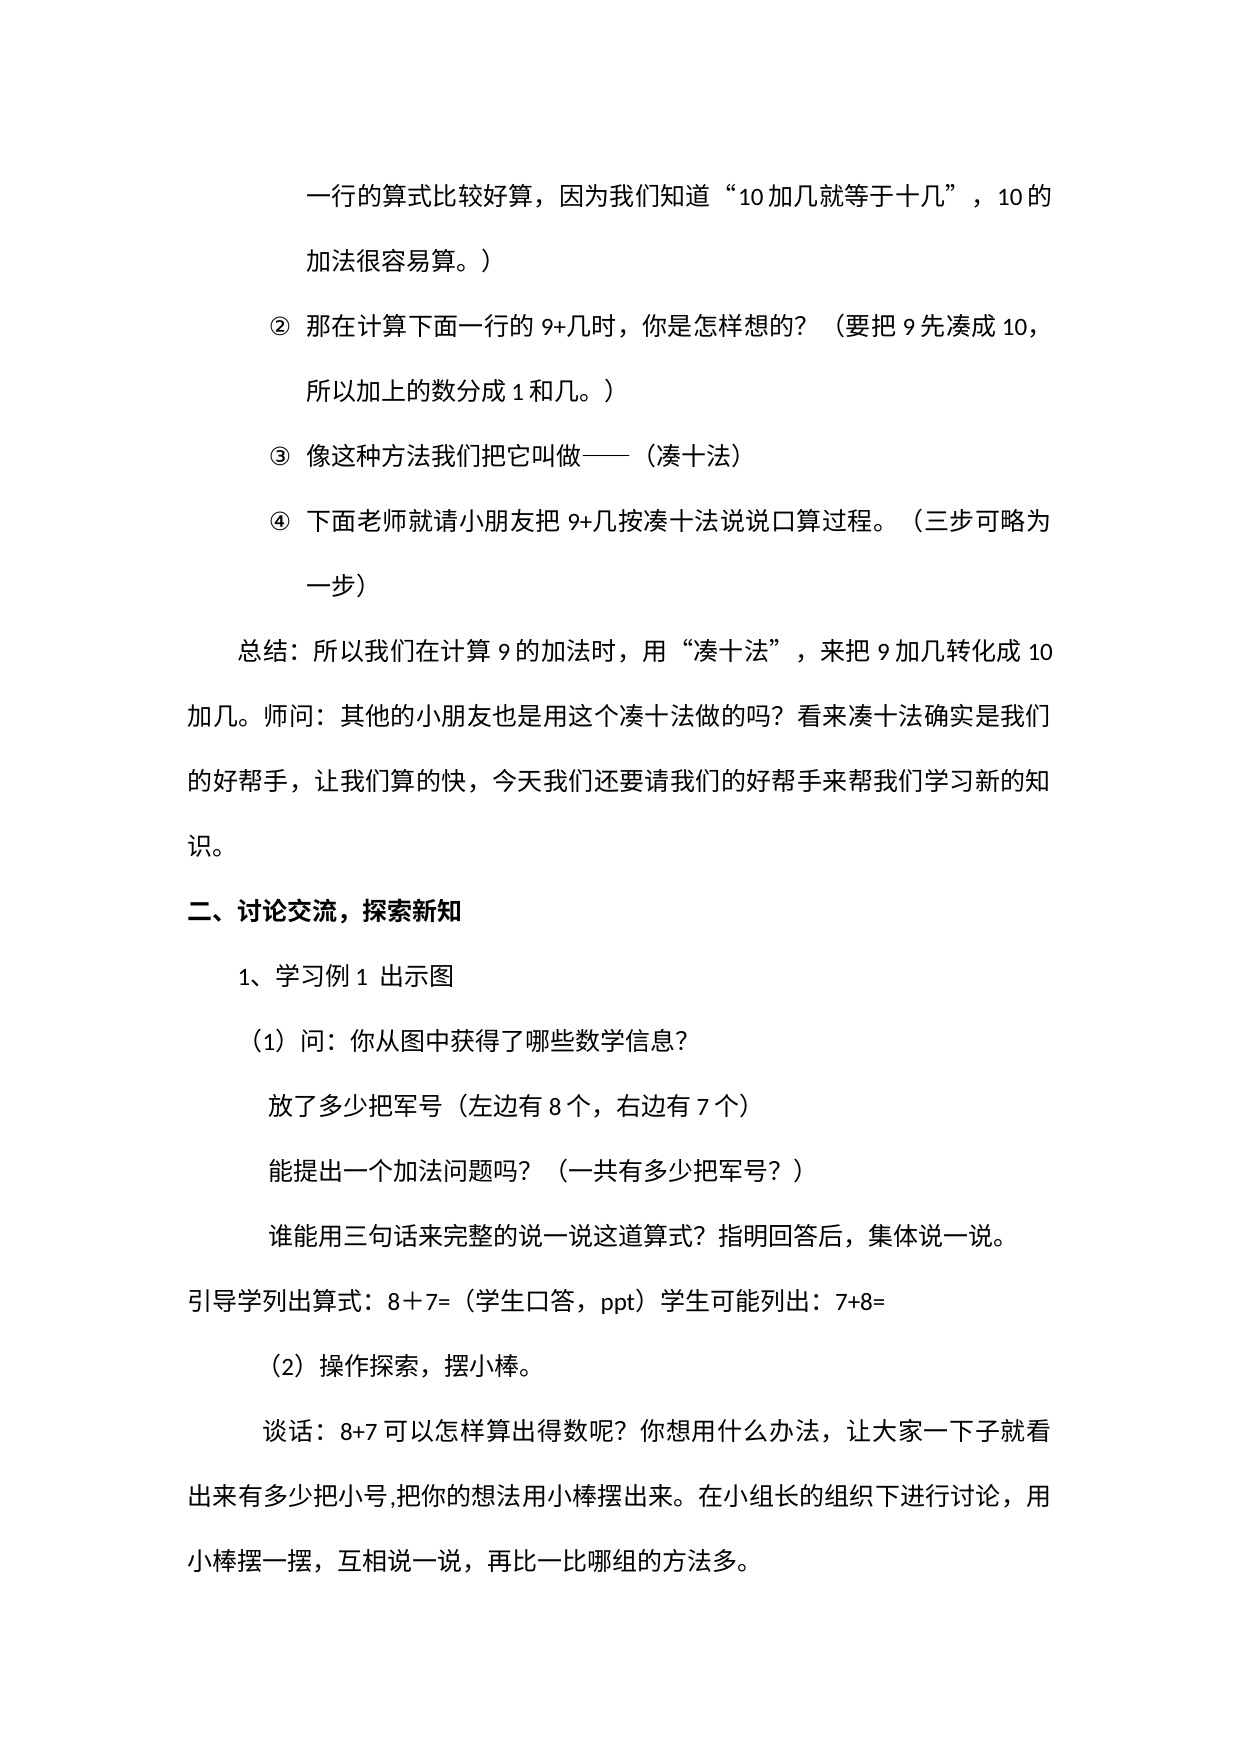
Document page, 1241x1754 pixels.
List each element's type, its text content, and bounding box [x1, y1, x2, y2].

text 能提出一个加法问题吗？（一共有多少把军号？） [269, 1137, 1053, 1202]
text 总结：所以我们在计算9的加法时，用“凑十法”，来把9加几转化成10加几。师问：其他的小朋友也是用这个凑十法做的吗？看来凑十法确实是我们的好帮手，让我们算的快，今天我们还要请我们的好帮手来帮我们学习新的知识。 [187, 617, 1053, 877]
text （2）操作探索，摆小棒。 [231, 1332, 1053, 1397]
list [269, 162, 1053, 292]
text （1）问：你从图中获得了哪些数学信息？ [187, 1007, 1053, 1072]
text 引导学列出算式：8＋7=（学生口答，ppt）学生可能列出：7+8= [187, 1267, 1053, 1332]
text 谈话：8+7可以怎样算出得数呢？你想用什么办法，让大家一下子就看出来有多少把小号,把你的想法用小棒摆出来。在小组长的组织下进行讨论，用小棒摆一摆，互相说一说，再比一比哪组的方法多。 [187, 1397, 1053, 1592]
list 像这种方法我们把它叫做——（凑十法） [269, 422, 1053, 487]
text 谁能用三句话来完整的说一说这道算式？指明回答后，集体说一说。 [269, 1202, 1053, 1267]
text 二、讨论交流，探索新知 [187, 877, 1053, 942]
list 下面老师就请小朋友把9+几按凑十法说说口算过程。（三步可略为一步） [269, 487, 1053, 617]
text 1、学习例1 出示图 [187, 942, 1053, 1007]
list 那在计算下面一行的9+几时，你是怎样想的？（要把9先凑成10，所以加上的数分成1和几。） [269, 292, 1053, 422]
text 放了多少把军号（左边有8个，右边有7个） [269, 1072, 1053, 1137]
